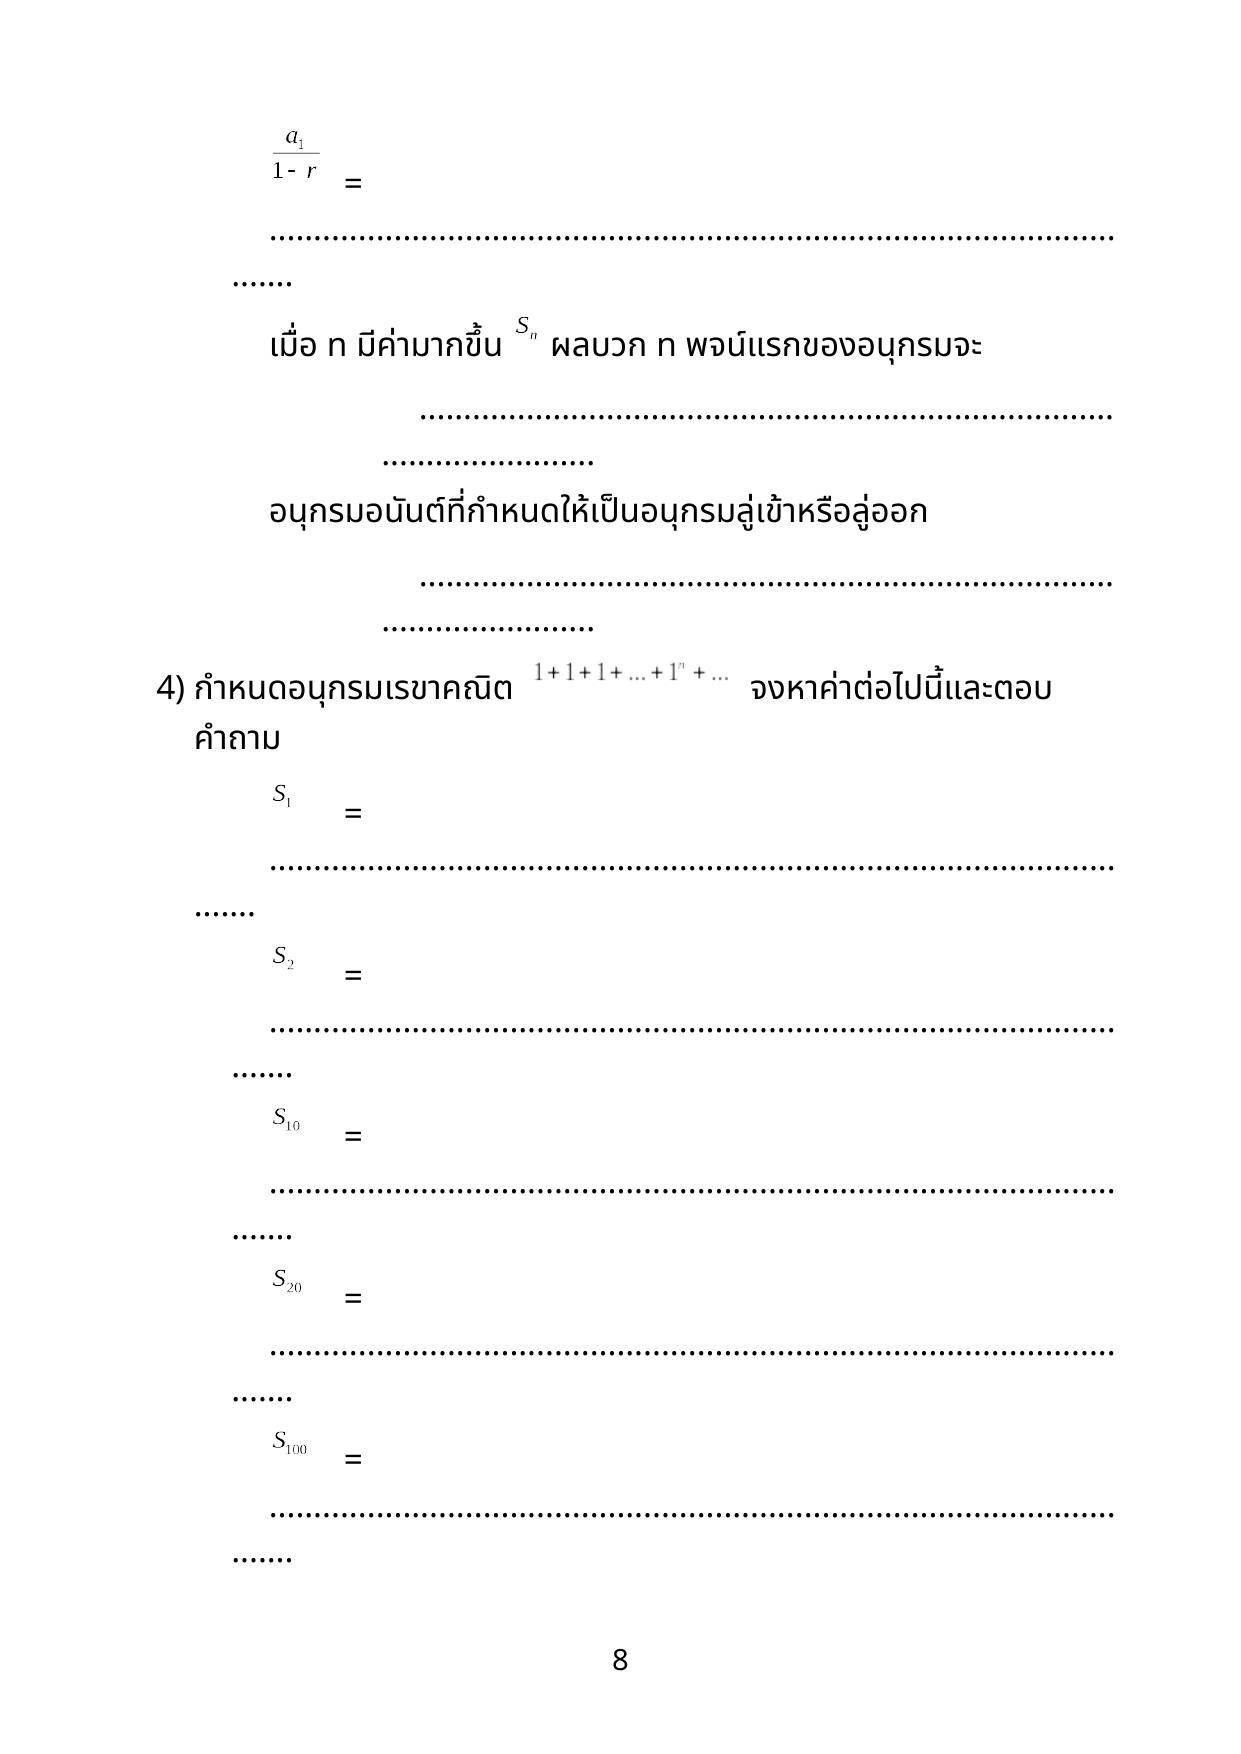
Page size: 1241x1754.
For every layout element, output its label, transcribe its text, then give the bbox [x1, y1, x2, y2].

text อนุกรมอนันต์ที่กำหนดให้เป็นอนุกรมลู่เข้าหรือลู่ออก [231, 487, 1122, 538]
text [231, 1423, 1122, 1572]
text ...................................................................................................... [381, 384, 1122, 475]
text ...................................................................................................... [381, 550, 1122, 641]
list กำหนดอนุกรมเรขาคณิต จงหาค่าต่อไปนี้และตอบคำถาม [156, 654, 1122, 764]
text = ...................................................................................................... [231, 938, 1122, 1088]
text เมื่อ n มีค่ามากขึ้น ผลบวก n พจน์แรกของอนุกรมจะ [231, 308, 1122, 372]
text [231, 118, 1122, 296]
text = ...................................................................................................... [231, 1100, 1122, 1249]
text = ...................................................................................................... [193, 777, 1122, 926]
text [231, 1262, 1122, 1411]
